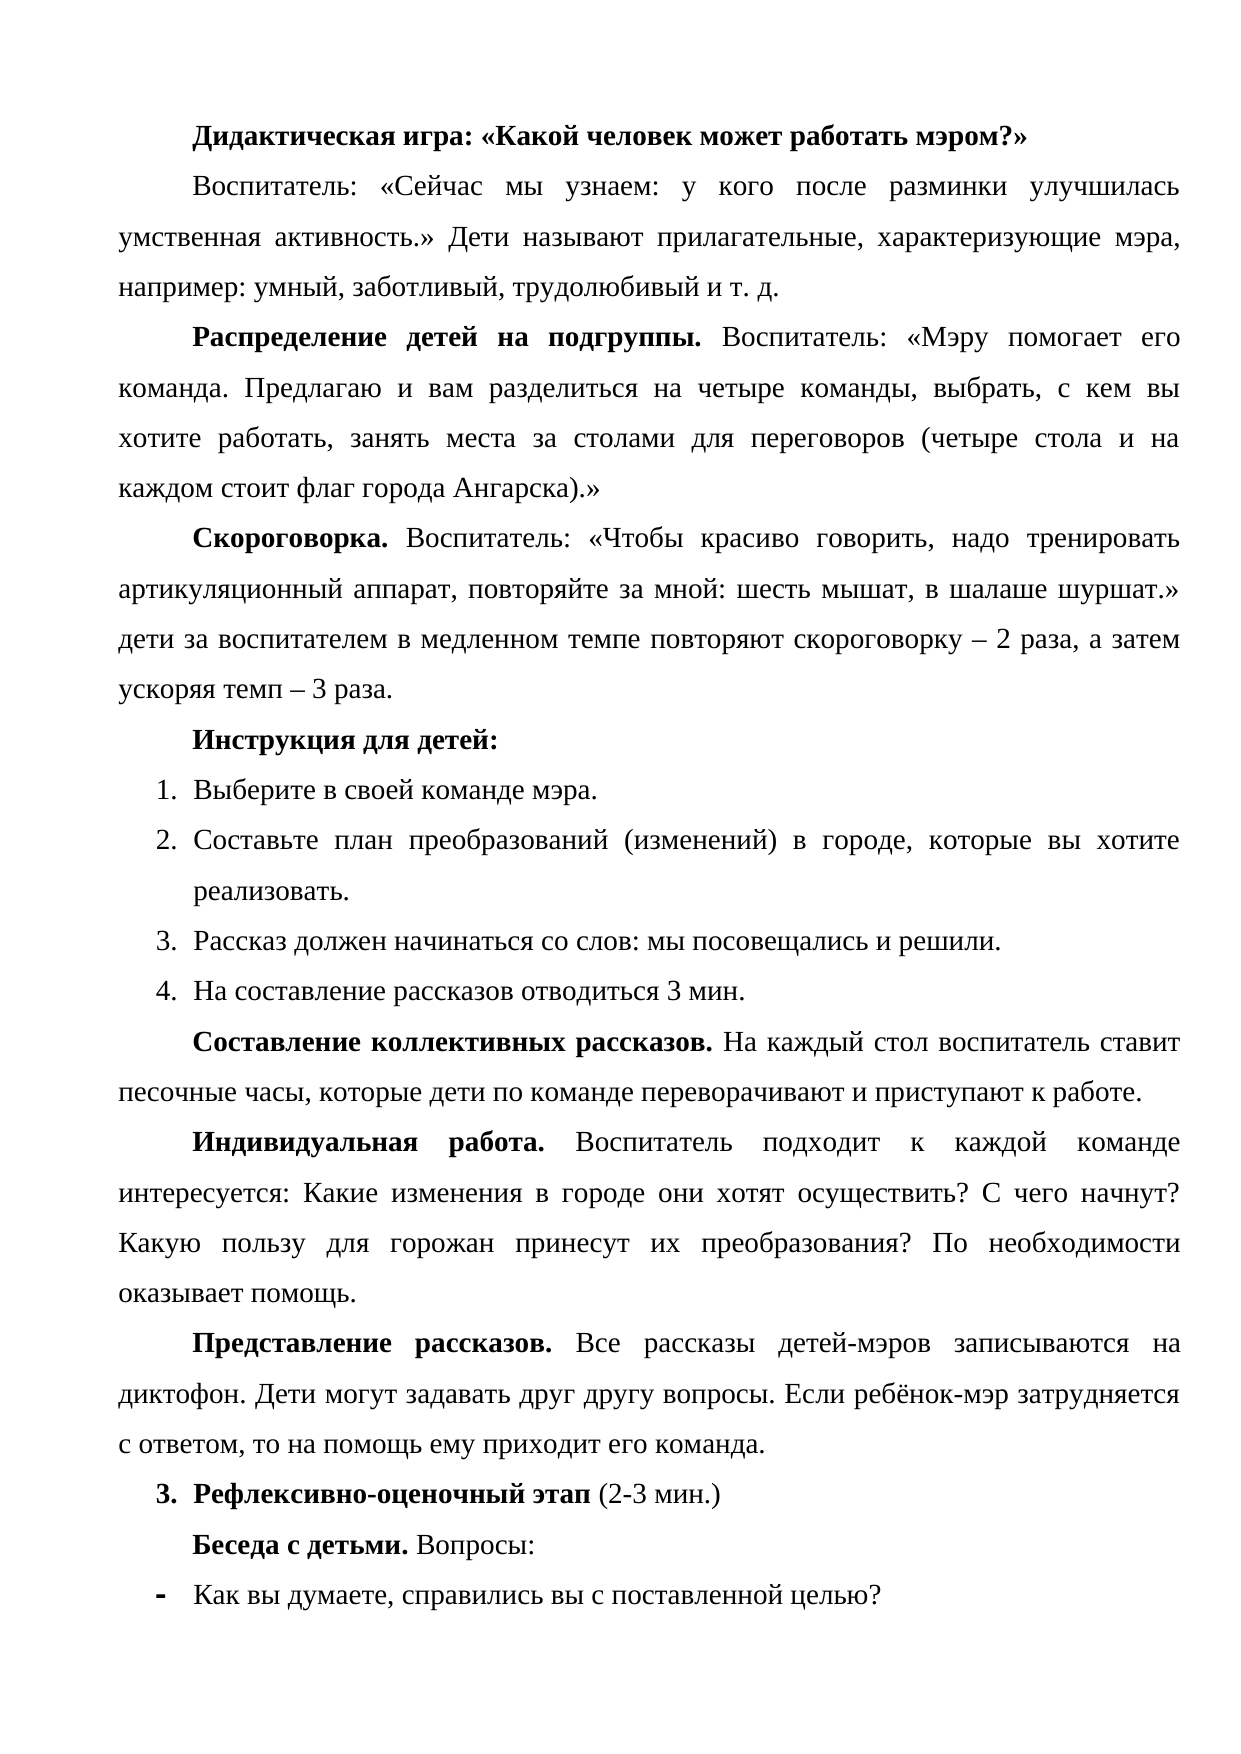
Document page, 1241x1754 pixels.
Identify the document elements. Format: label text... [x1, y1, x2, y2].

text Индивидуальная работа. Воспитатель подходит к каждой команде интересуется: Какие изменения в городе они хотят осуществить? С чего начнут? Какую пользу для горожан принесут их преобразования? По необходимости оказывает помощь. [118, 1124, 1181, 1309]
list Составьте план преобразований (изменений) в городе, которые вы хотите реализовать. [156, 822, 1181, 906]
text Скороговорка. Воспитатель: «Чтобы красиво говорить, надо тренировать артикуляционный аппарат, повторяйте за мной: шесть мышат, в шалаше шуршат.» дети за воспитателем в медленном темпе повторяют скороговорку – 2 раза, а затем ускоряя темп – 3 раза. [118, 521, 1181, 705]
list На составление рассказов отводиться 3 мин. [156, 973, 1181, 1007]
list Рассказ должен начинаться со слов: мы посовещались и решили. [156, 923, 1181, 957]
list Выберите в своей команде мэра. [156, 772, 1181, 806]
list Рефлексивно-оценочный этап (2-3 мин.) [156, 1477, 1181, 1510]
text Беседа с детьми. Вопросы: [118, 1527, 1181, 1560]
text Инструкция для детей: [118, 722, 1181, 755]
text Составление коллективных рассказов. На каждый стол воспитатель ставит песочные часы, которые дети по команде переворачивают и приступают к работе. [118, 1024, 1181, 1108]
text Распределение детей на подгруппы. Воспитатель: «Мэру помогает его команда. Предлагаю и вам разделиться на четыре команды, выбрать, с кем вы хотите работать, занять места за столами для переговоров (четыре стола и на каждом стоит флаг города Ангарска).» [118, 319, 1181, 504]
text Дидактическая игра: «Какой человек может работать мэром?» [118, 118, 1181, 152]
text Представление рассказов. Все рассказы детей-мэров записываются на диктофон. Дети могут задавать друг другу вопросы. Если ребёнок-мэр затрудняется с ответом, то на помощь ему приходит его команда. [118, 1326, 1181, 1460]
text Воспитатель: «Сейчас мы узнаем: у кого после разминки улучшилась умственная активность.» Дети называют прилагательные, характеризующие мэра, например: умный, заботливый, трудолюбивый и т. д. [118, 168, 1181, 303]
list Как вы думаете, справились вы с поставленной целью? [156, 1577, 1181, 1611]
